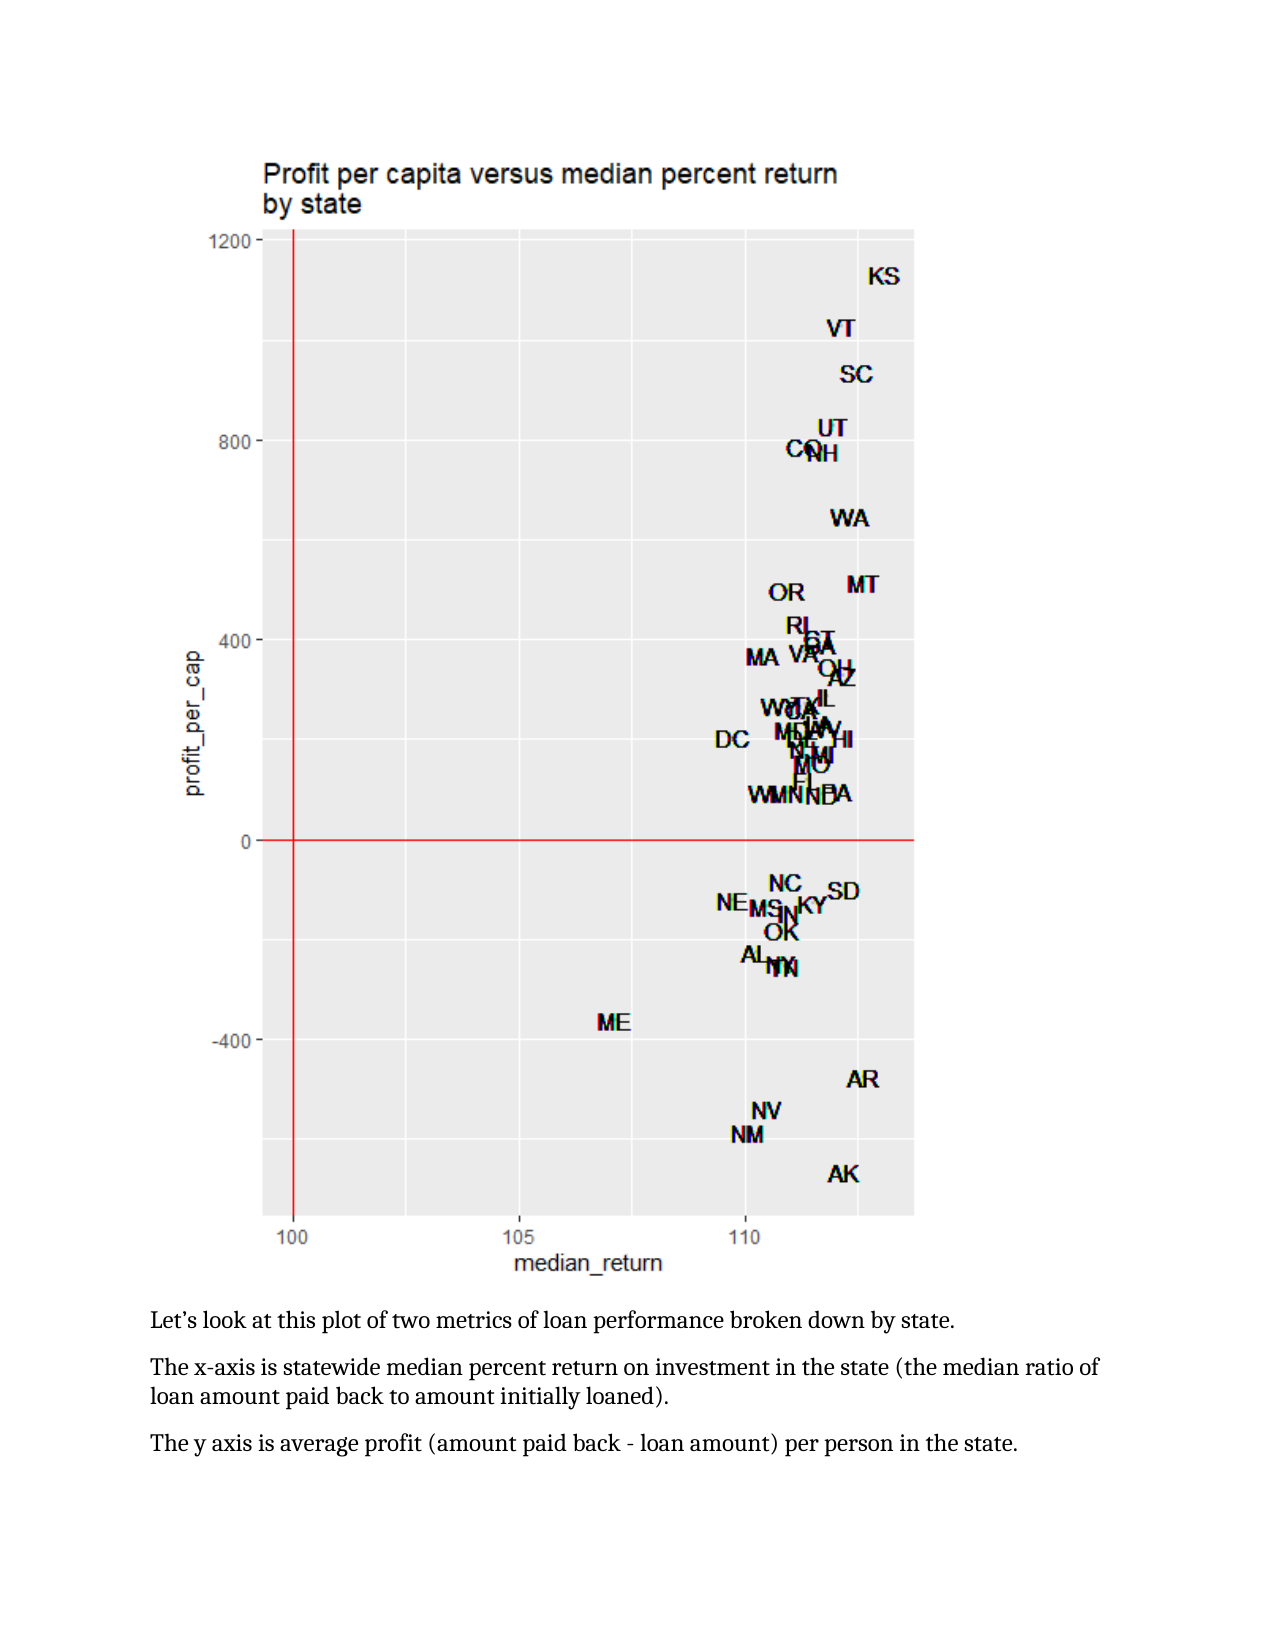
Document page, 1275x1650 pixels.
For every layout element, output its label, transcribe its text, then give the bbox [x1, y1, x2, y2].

text The y axis is average profit (amount paid back - loan amount) per person in the state. [150, 1429, 1125, 1458]
text Let’s look at this plot of two metrics of loan performance broken down by state. [150, 1306, 1125, 1334]
picture [168, 150, 927, 1287]
text The x-axis is statewide median percent return on investment in the state (the median ratio of loan amount paid back to amount initially loaned). [150, 1353, 1125, 1411]
